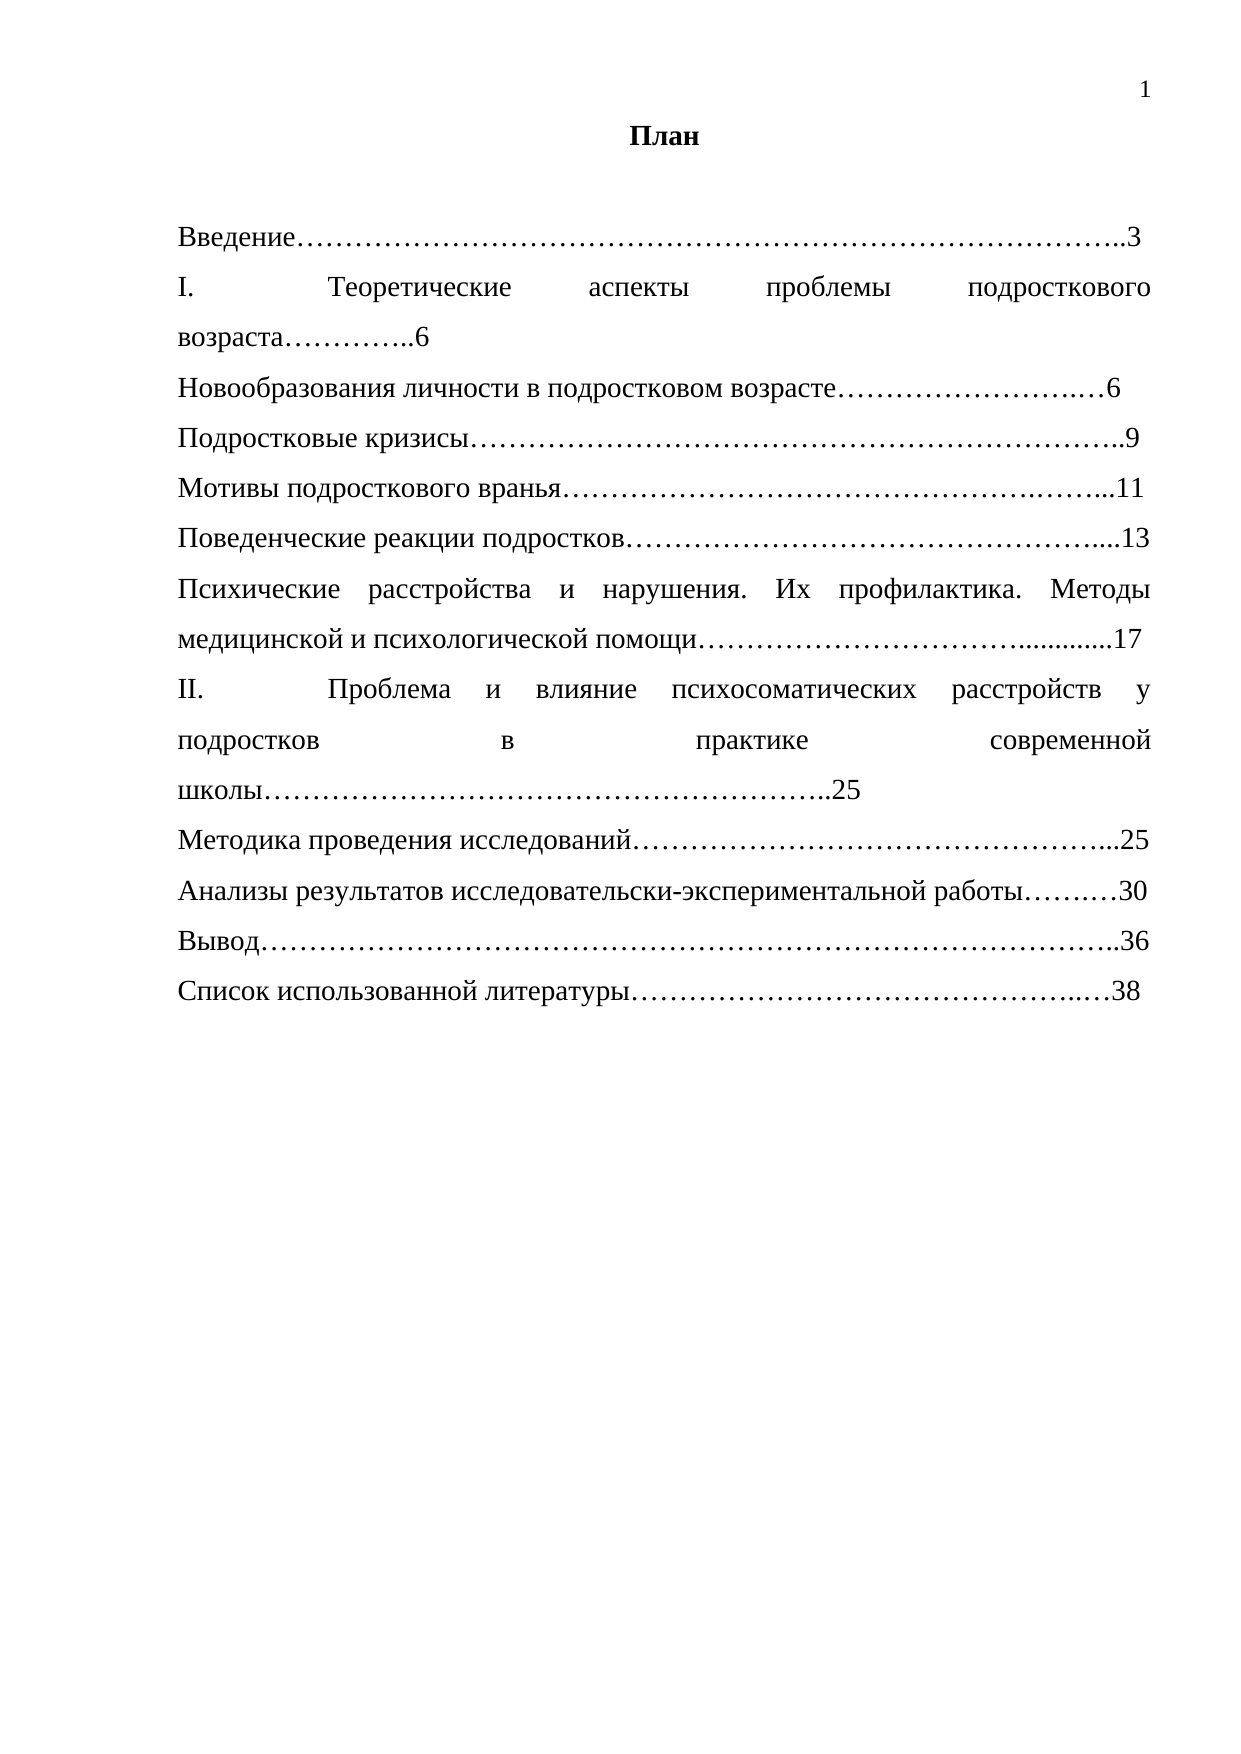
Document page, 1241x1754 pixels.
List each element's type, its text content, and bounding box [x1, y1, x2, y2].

text Методика проведения исследований…………………………………………...25 [177, 822, 1152, 856]
text Подростковые кризисы…………………………………………………………..9 [177, 420, 1152, 453]
list Теоретические аспекты проблемы подросткового возраста…………..6 [177, 269, 1152, 353]
list Проблема и влияние психосоматических расстройств у подростков в практике современной школы…………………………………………………..25 [177, 672, 1152, 806]
text Список использованной литературы………………………………………..…38 [177, 973, 1152, 1007]
text План [177, 118, 1152, 152]
text Поведенческие реакции подростков…………………………………………....13 [177, 521, 1152, 554]
text Введение…………………………………………………………………………..3 [177, 219, 1152, 252]
text Психические расстройства и нарушения. Их профилактика. Методы медицинской и психологической помощи…………………………….............17 [177, 571, 1152, 655]
text Мотивы подросткового вранья………………………………………….……...11 [177, 470, 1152, 504]
text Вывод……………………………………………………………………………..36 [177, 923, 1152, 957]
text Новообразования личности в подростковом возрасте…………………….…6 [177, 370, 1152, 403]
text Анализы результатов исследовательски-экспериментальной работы…….…30 [177, 873, 1152, 906]
